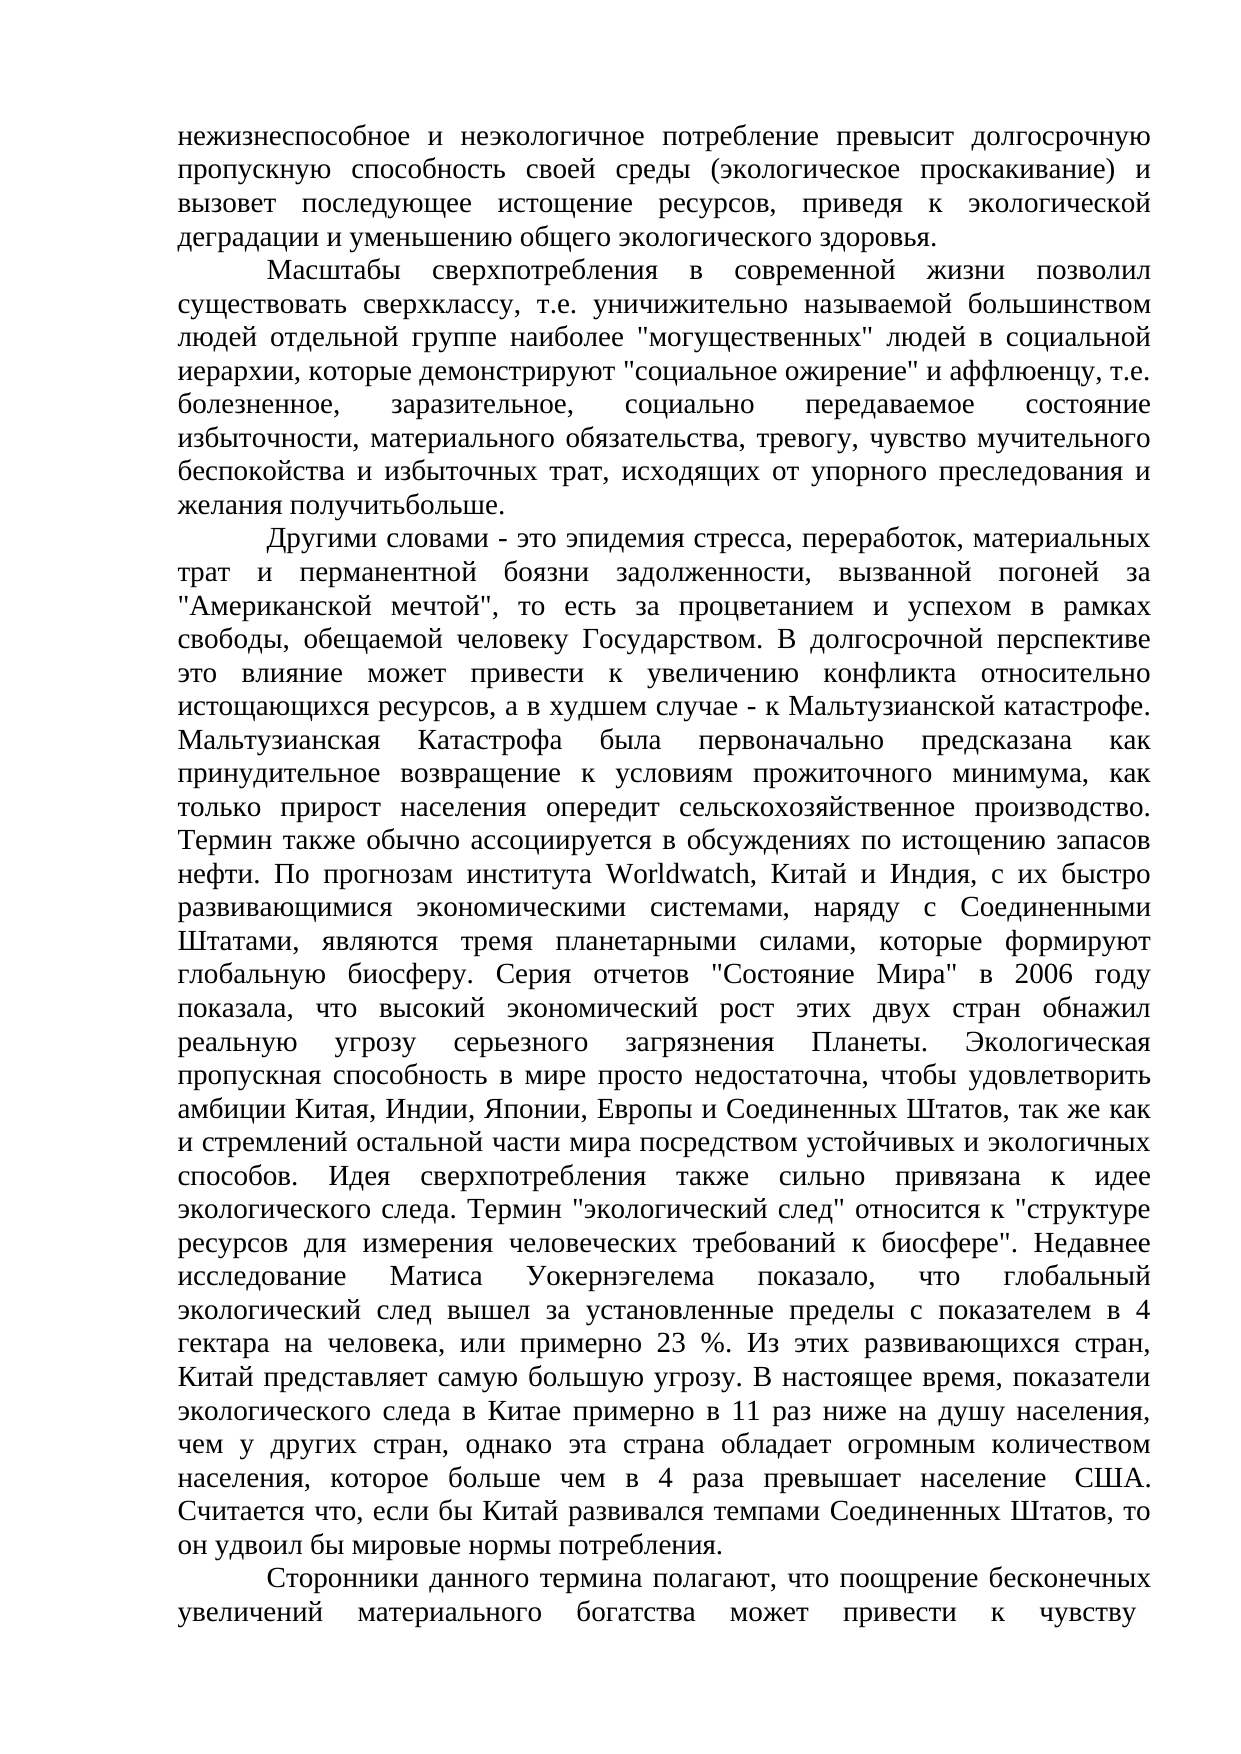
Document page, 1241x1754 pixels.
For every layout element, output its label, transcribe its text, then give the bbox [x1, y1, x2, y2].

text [177, 1560, 1152, 1627]
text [177, 118, 1152, 252]
text Масштабы сверхпотребления в современной жизни позволил существовать сверхклассу, т.е. уничижительно называемой большинством людей отдельной группе наиболее "могущественных" людей в социальной иерархии, которые демонстрируют "социальное ожирение" и аффлюенцу, т.е. болезненное, заразительное, социально передаваемое состояние избыточности, материального обязательства, тревогу, чувство мучительного беспокойства и избыточных трат, исходящих от упорного преследования и желания получитьбольше. [177, 252, 1152, 521]
text Другими словами - это эпидемия стресса, переработок, материальных трат и перманентной боязни задолженности, вызванной погоней за "Американской мечтой", то есть за процветанием и успехом в рамках свободы, обещаемой человеку Государством. В долгосрочной перспективе это влияние может привести к увеличению конфликта относительно истощающихся ресурсов, а в худшем случае - к Мальтузианской катастрофе. Мальтузианская Катастрофа была первоначально предсказана как принудительное возвращение к условиям прожиточного минимума, как только прирост населения опередит сельскохозяйственное производство. Термин также обычно ассоциируется в обсуждениях по истощению запасов нефти. По прогнозам института Worldwatch, Китай и Индия, с их быстро развивающимися экономическими системами, наряду с Соединенными Штатами, являются тремя планетарными силами, которые формируют глобальную биосферу. Серия отчетов "Состояние Мира" в 2006 году показала, что высокий экономический рост этих двух стран обнажил реальную угрозу серьезного загрязнения Планеты. Экологическая пропускная способность в мире просто недостаточна, чтобы удовлетворить амбиции Китая, Индии, Японии, Европы и Соединенных Штатов, так же как и стремлений остальной части мира посредством устойчивых и экологичных способов. Идея сверхпотребления также сильно привязана к идее экологического следа. Термин "экологический след" относится к "структуре ресурсов для измерения человеческих требований к биосфере". Недавнее исследование Матиса Уокернэгелема показало, что глобальный экологический след вышел за установленные пределы с показателем в 4 гектара на человека, или примерно 23 %. Из этих развивающихся стран, Китай представляет самую большую угрозу. В настоящее время, показатели экологического следа в Китае примерно в 11 раз ниже на душу населения, чем у других стран, однако эта страна обладает огромным количеством населения, которое больше чем в 4 раза превышает население США. Считается что, если бы Китай развивался темпами Соединенных Штатов, то он удвоил бы мировые нормы потребления. [177, 521, 1152, 1560]
